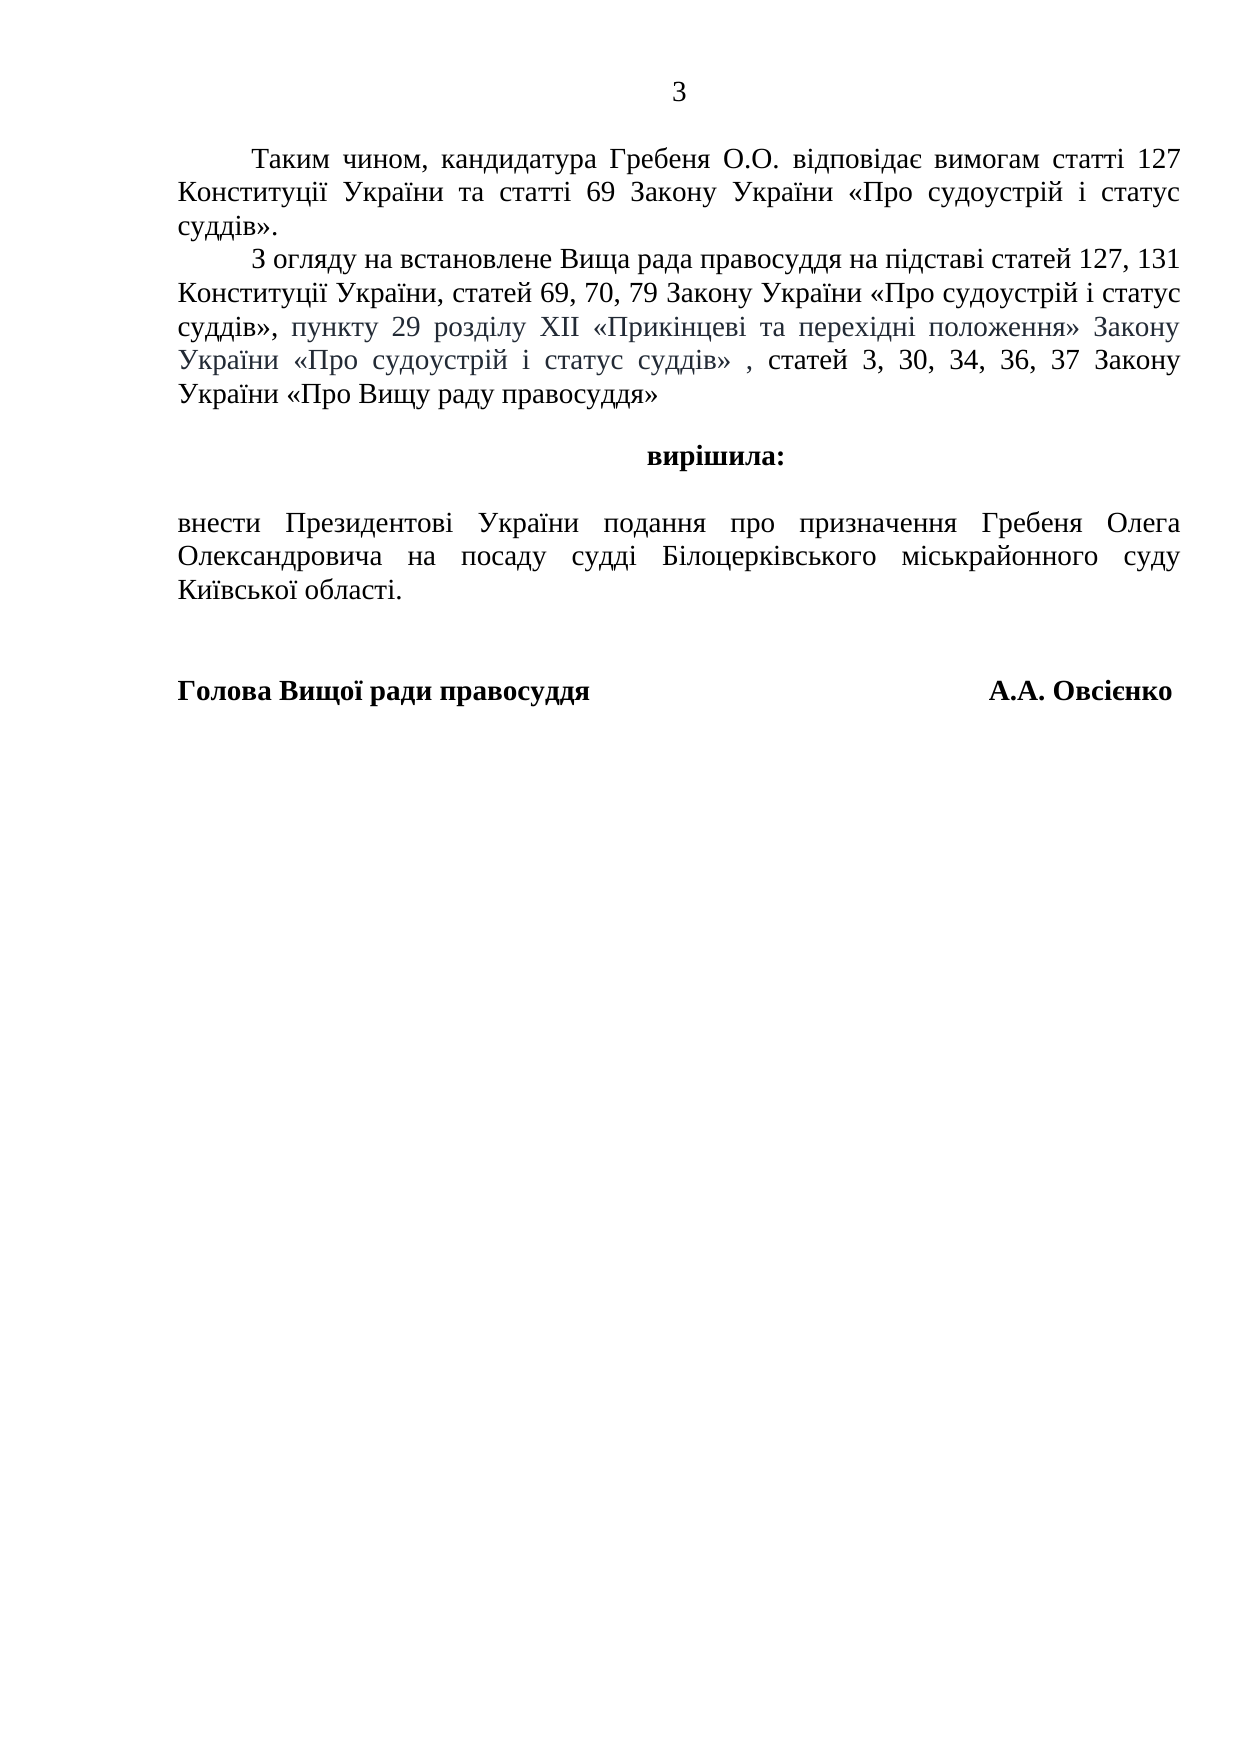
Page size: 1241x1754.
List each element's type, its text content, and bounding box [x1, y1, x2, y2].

text вирішила: [177, 438, 1181, 471]
text внести Президентові України подання про призначення Гребеня Олега Олександровича на посаду судді Білоцерківського міськрайонного суду Київської області. [177, 505, 1181, 606]
text Голова Вищої ради правосуддя А.А. Овсієнко [177, 673, 1181, 706]
text З огляду на встановлене Вища рада правосуддя на підставі статей 127, 131 Конституції України, статей 69, 70, 79 Закону України «Про судоустрій і статус суддів», пункту 29 розділу ХІІ «Прикінцеві та перехідні положення» Закону України «Про судоустрій і статус суддів» , статей 3, 30, 34, 36, 37 Закону України «Про Вищу раду правосуддя» [177, 242, 1181, 409]
text Таким чином, кандидатура Гребеня О.О. відповідає вимогам статті 127 Конституції України та статті 69 Закону України «Про судоустрій і статус суддів». [177, 141, 1181, 242]
